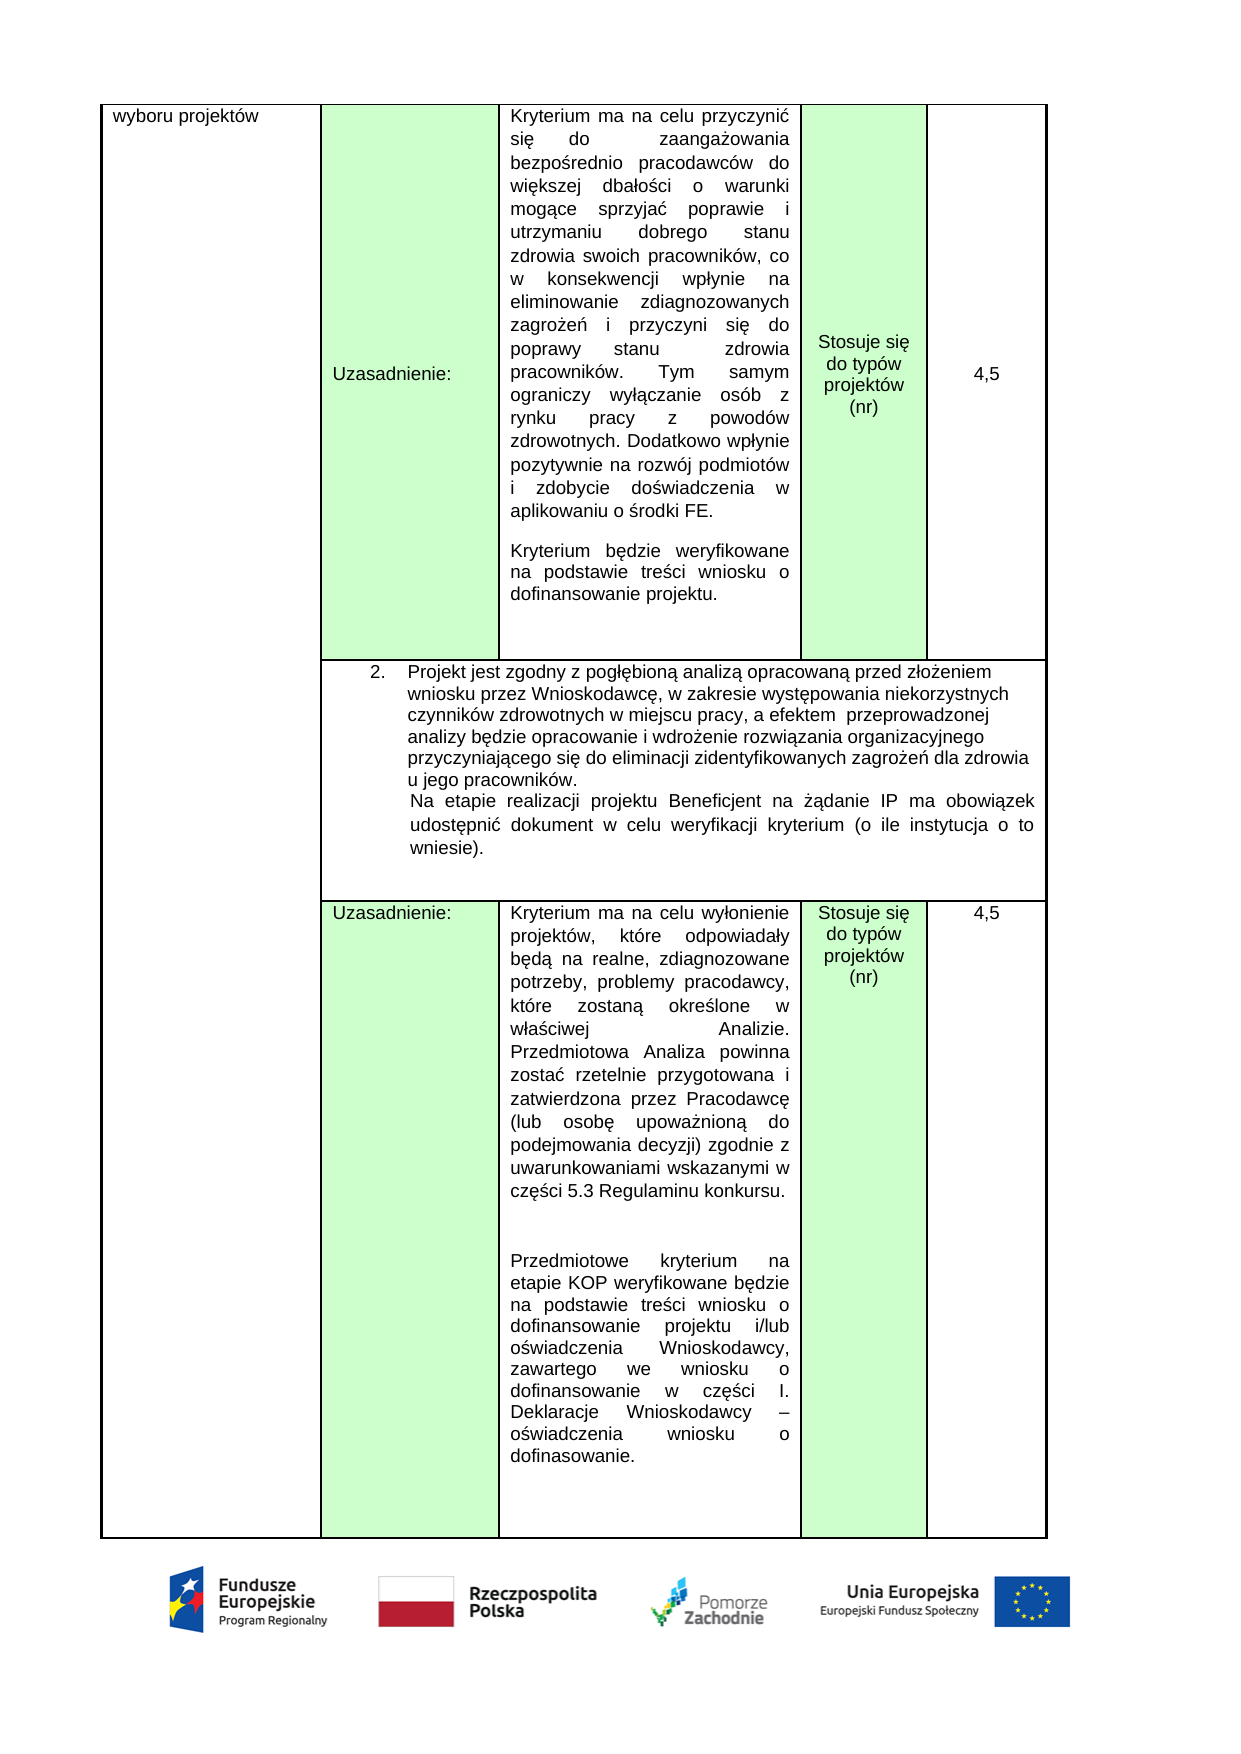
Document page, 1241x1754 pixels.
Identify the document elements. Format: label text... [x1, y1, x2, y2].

table_cell Kryterium ma na celu wyłonienie projektów, które odpowiadały będą na realne, zdiagnozowane potrzeby, problemy pracodawcy, które zostaną określone w właściwej Analizie. Przedmiotowa Analiza powinna zostać rzetelnie przygotowana i zatwierdzona przez Pracodawcę (lub osobę upoważnioną do podejmowania decyzji) zgodnie z uwarunkowaniami wskazanymi w części 5.3 Regulaminu konkursu. Przedmiotowe kryterium na etapie KOP weryfikowane będzie na podstawie treści wniosku o dofinansowanie projektu i/lub oświadczenia Wnioskodawcy, zawartego we wniosku o dofinansowanie w części I. Deklaracje Wnioskodawcy – oświadczenia wniosku o dofinasowanie. [500, 902, 800, 1537]
table_cell Projekt jest zgodny z pogłębioną analizą opracowaną przed złożeniem wniosku przez Wnioskodawcę, w zakresie występowania niekorzystnych czynników zdrowotnych w miejscu pracy, a efektem przeprowadzonej analizy będzie opracowanie i wdrożenie rozwiązania organizacyjnego przyczyniającego się do eliminacji zidentyfikowanych zagrożeń dla zdrowia u jego pracowników. Na etapie realizacji projektu Beneficjent na żądanie IP ma obowiązek udostępnić dokument w celu weryfikacji kryterium (o ile instytucja o to wniesie). [322, 661, 1045, 900]
picture [147, 1548, 1093, 1652]
table_cell Kryterium ma na celu przyczynić się do zaangażowania bezpośrednio pracodawców do większej dbałości o warunki mogące sprzyjać poprawie i utrzymaniu dobrego stanu zdrowia swoich pracowników, co w konsekwencji wpłynie na eliminowanie zdiagnozowanych zagrożeń i przyczyni się do poprawy stanu zdrowia pracowników. Tym samym ograniczy wyłączanie osób z rynku pracy z powodów zdrowotnych. Dodatkowo wpłynie pozytywnie na rozwój podmiotów i zdobycie doświadczenia w aplikowaniu o środki FE. Kryterium będzie weryfikowane na podstawie treści wniosku o dofinansowanie projektu. [500, 105, 800, 659]
table_cell 4,5 [928, 105, 1045, 659]
table_cell Stosuje się do typów projektów (nr) [802, 902, 926, 1537]
table_cell Uzasadnienie: [322, 902, 498, 1537]
table_cell Uzasadnienie: [322, 105, 498, 659]
table_cell Stosuje się do typów projektów (nr) [802, 105, 926, 659]
table_cell 4,5 [928, 902, 1045, 1537]
